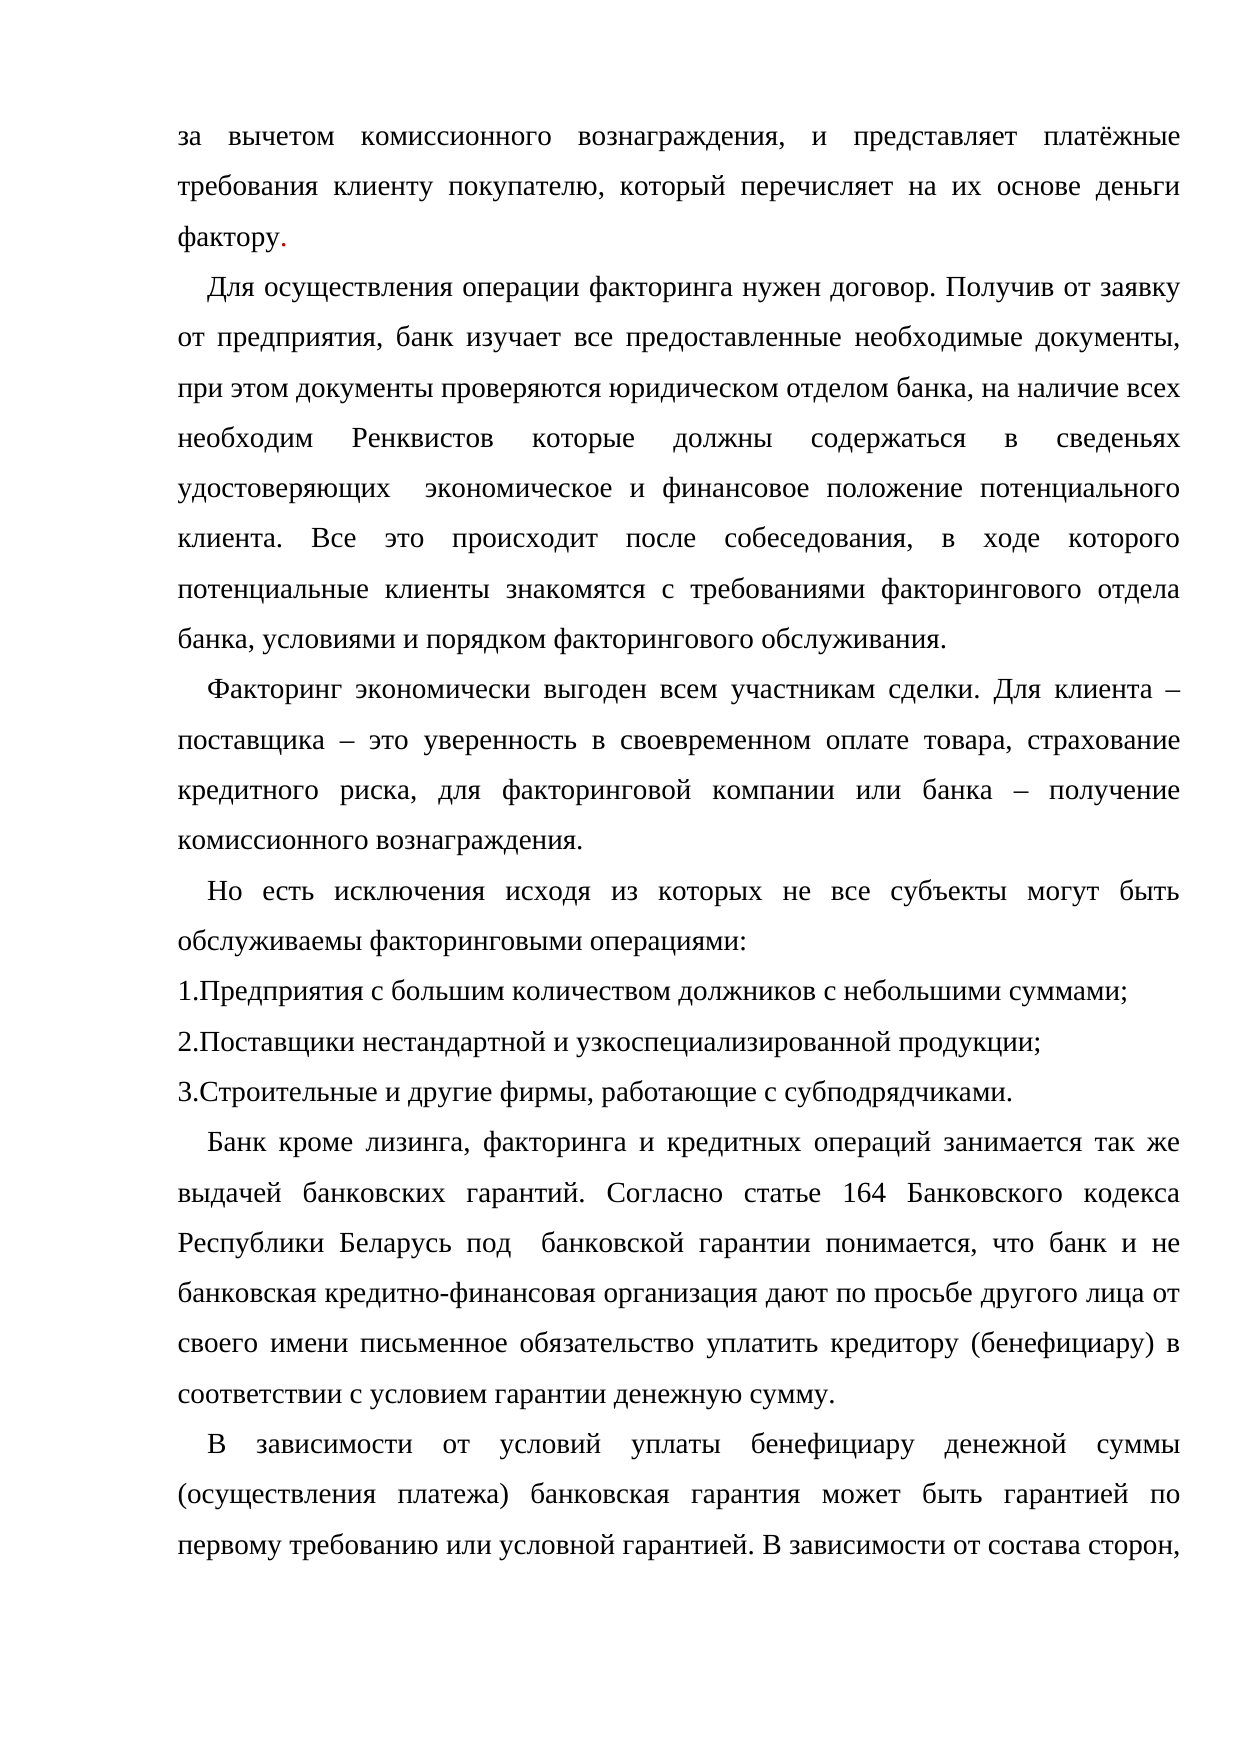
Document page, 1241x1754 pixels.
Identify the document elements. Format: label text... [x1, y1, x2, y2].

text 3.Строительные и другие фирмы, работающие с субподрядчиками. [177, 1074, 1181, 1108]
text Для осуществления операции факторинга нужен договор. Получив от заявку от предприятия, банк изучает все предоставленные необходимые документы, при этом документы проверяются юридическом отделом банка, на наличие всех необходим Ренквистов которые должны содержаться в сведеньях удостоверяющих экономическое и финансовое положение потенциального клиента. Все это происходит после собеседования, в ходе которого потенциальные клиенты знакомятся с требованиями факторингового отдела банка, условиями и порядком факторингового обслуживания. [177, 269, 1181, 655]
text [177, 1426, 1181, 1560]
text 1.Предприятия с большим количеством должников с небольшими суммами; [177, 973, 1181, 1007]
text Факторинг экономически выгоден всем участникам сделки. Для клиента – поставщика – это уверенность в своевременном оплате товара, страхование кредитного риска, для факторинговой компании или банка – получение комиссионного вознаграждения. [177, 672, 1181, 856]
text Банк кроме лизинга, факторинга и кредитных операций занимается так же выдачей банковских гарантий. Согласно статье 164 Банковского кодекса Республики Беларусь под банковской гарантии понимается, что банк и не банковская кредитно-финансовая организация дают по просьбе другого лица от своего имени письменное обязательство уплатить кредитору (бенефициару) в соответствии с условием гарантии денежную сумму. [177, 1124, 1181, 1409]
text 2.Поставщики нестандартной и узкоспециализированной продукции; [177, 1024, 1181, 1057]
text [177, 118, 1181, 252]
text Но есть исключения исходя из которых не все субъекты могут быть обслуживаемы факторинговыми операциями: [177, 873, 1181, 957]
